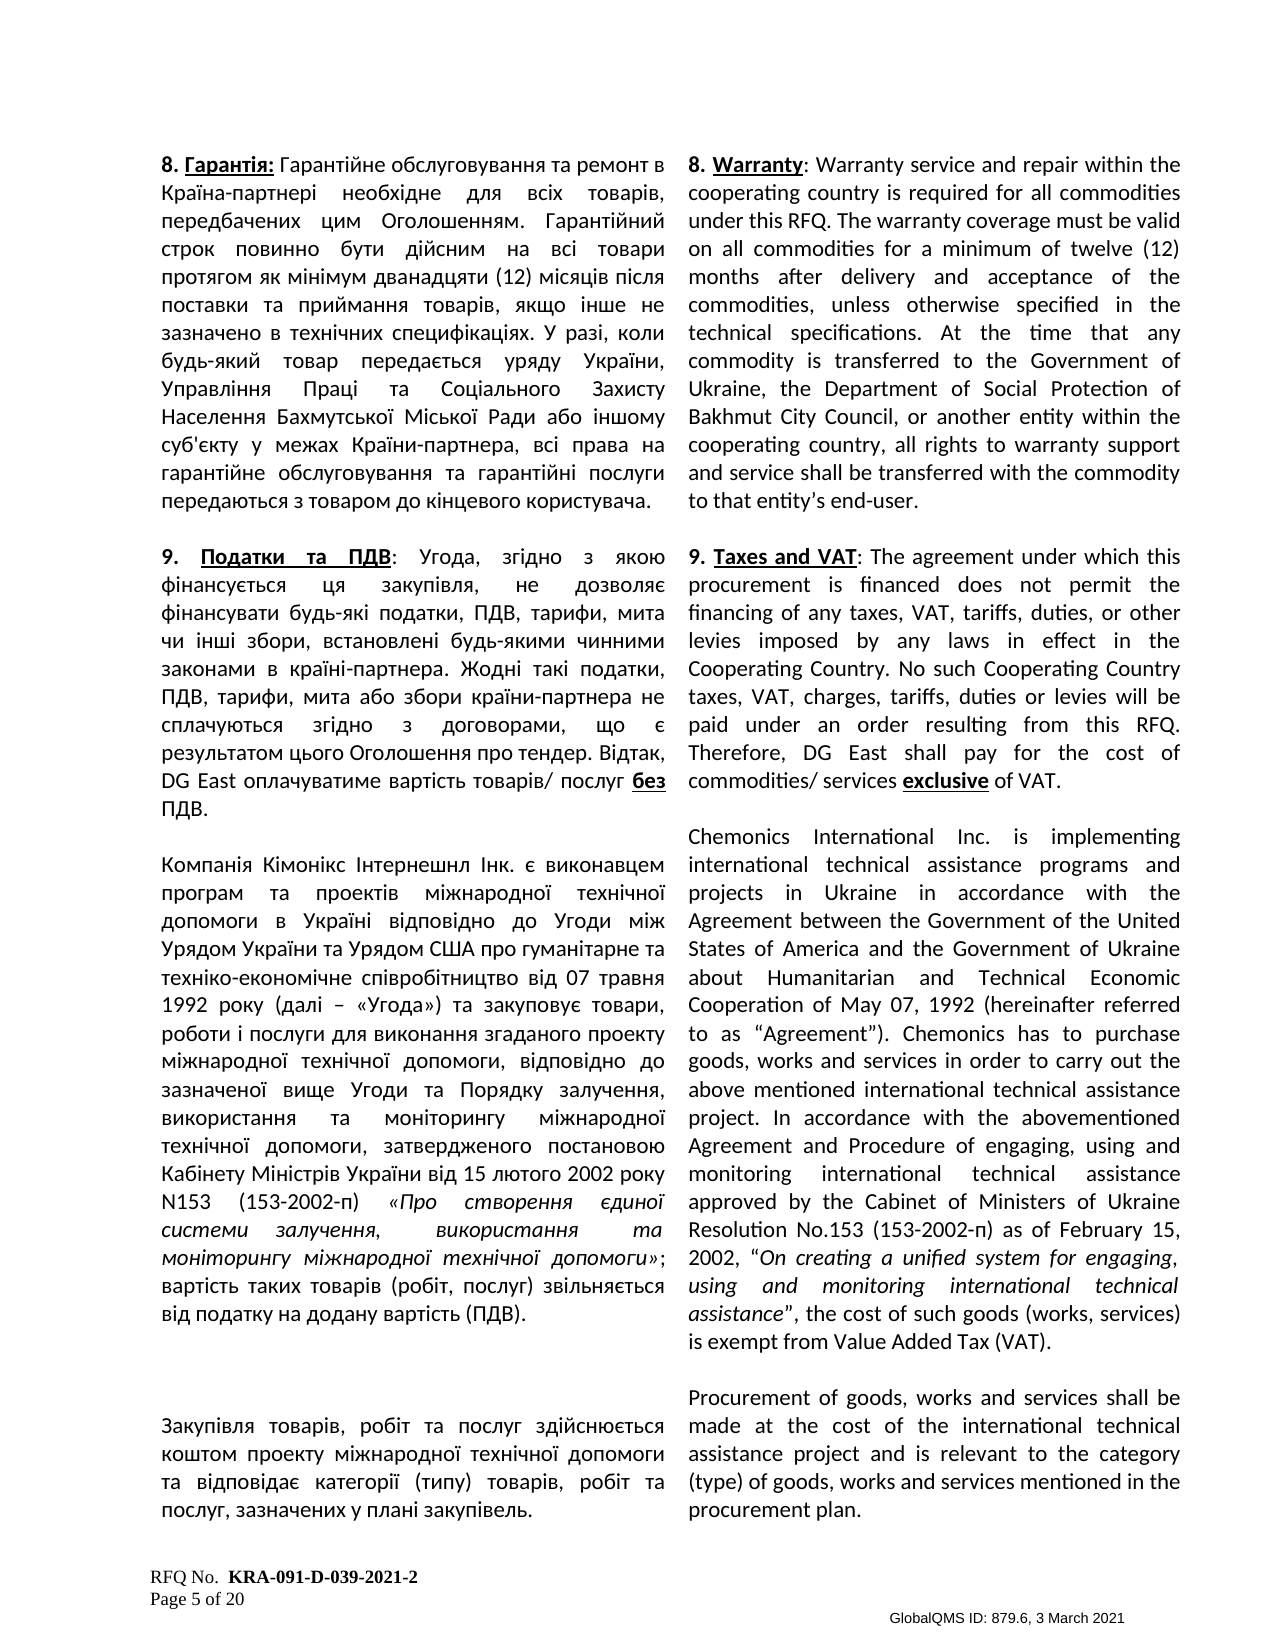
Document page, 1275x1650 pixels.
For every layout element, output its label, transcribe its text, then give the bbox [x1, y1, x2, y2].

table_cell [150, 542, 677, 1523]
table_cell 8. Warranty: Warranty service and repair within the cooperating country is required for all commodities under this RFQ. The warranty coverage must be valid on all commodities for a minimum of twelve (12) months after delivery and acceptance of the commodities, unless otherwise specified in the technical specifications. At the time that any commodity is transferred to the Government of Ukraine, the Department of Social Protection of Bakhmut City Council, or another entity within the cooperating country, all rights to warranty support and service shall be transferred with the commodity to that entity’s end-user. [677, 150, 1192, 542]
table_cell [677, 542, 1192, 1523]
table_cell 8. Гарантія: Гарантійне обслуговування та ремонт в Країна-партнері необхідне для всіх товарів, передбачених цим Оголошенням. Гарантійний строк повинно бути дійсним на всі товари протягом як мінімум дванадцяти (12) місяців після поставки та приймання товарів, якщо інше не зазначено в технічних специфікаціях. У разі, коли будь-який товар передається уряду України, Управління Праці та Соціального Захисту Населення Бахмутської Міської Ради або іншому суб'єкту у межах Країни-партнера, всі права на гарантійне обслуговування та гарантійні послуги передаються з товаром до кінцевого користувача. [150, 150, 677, 542]
